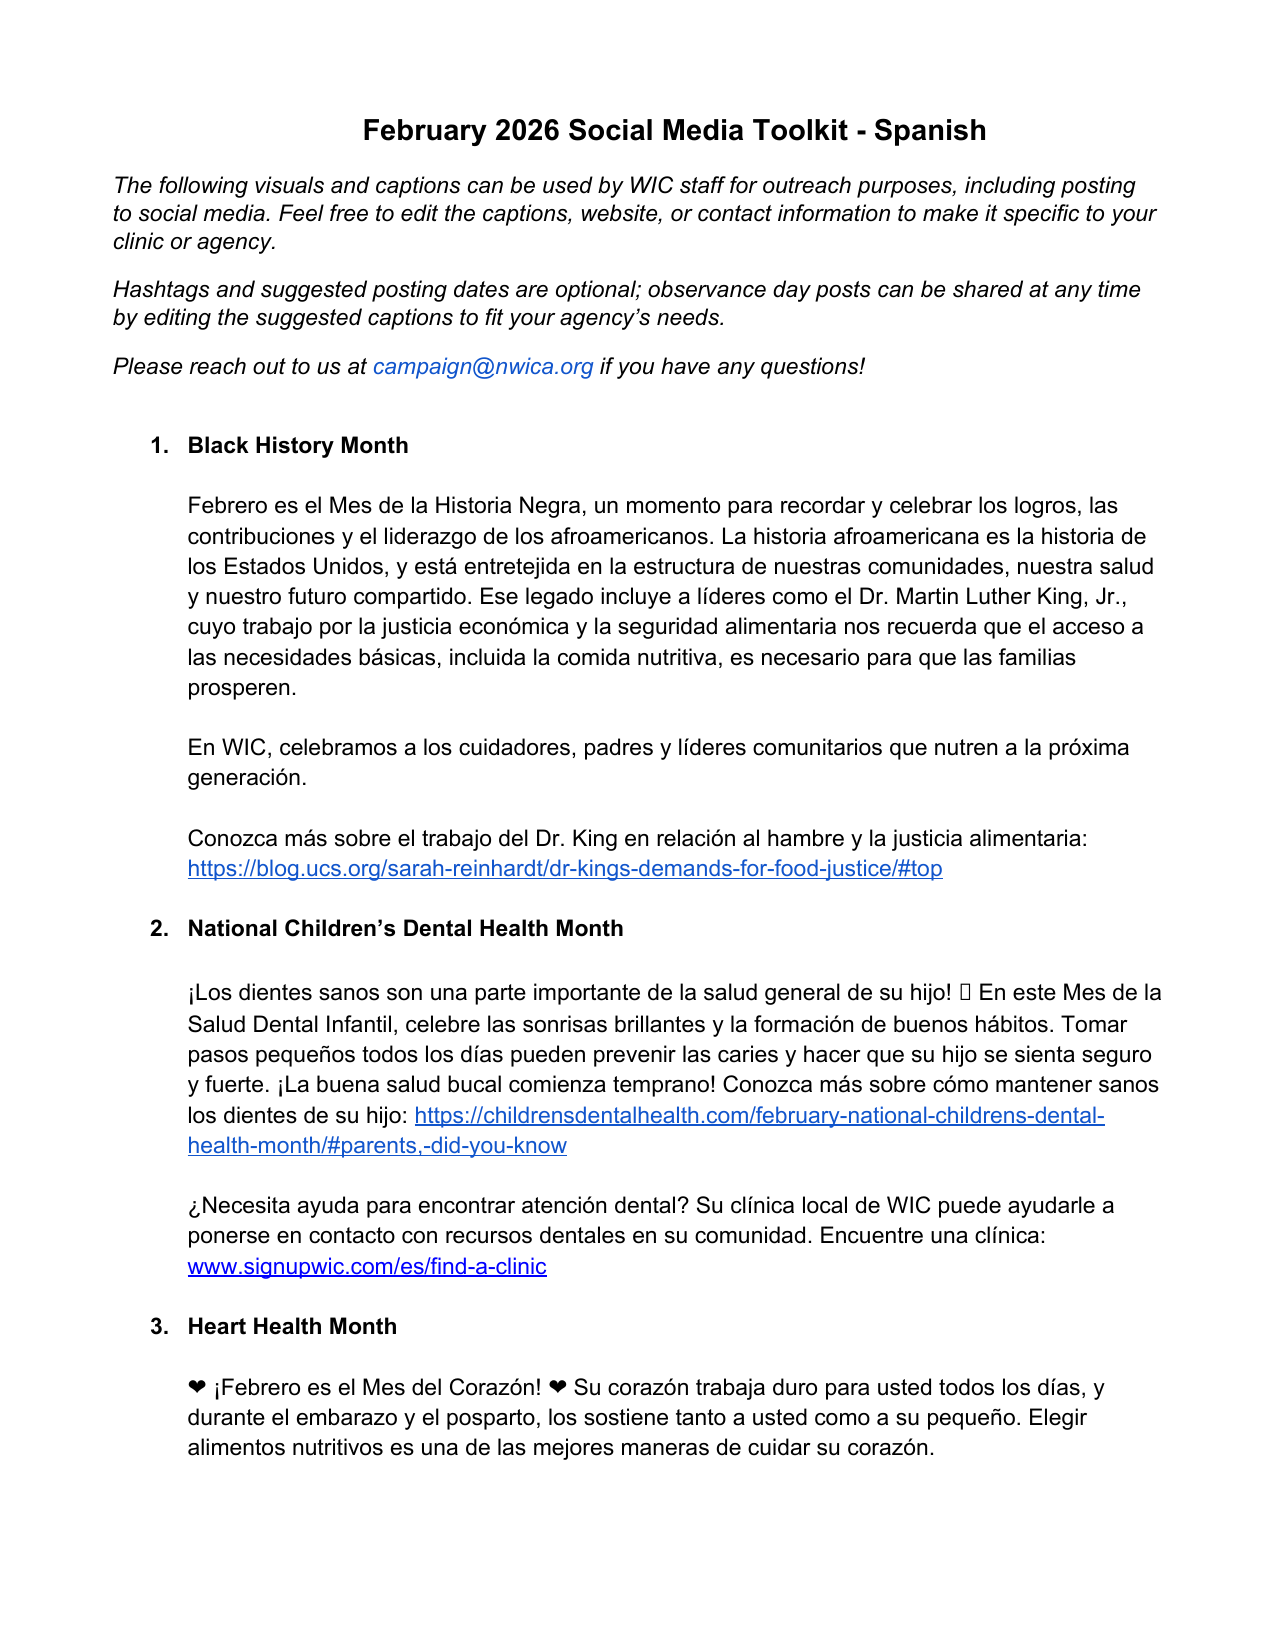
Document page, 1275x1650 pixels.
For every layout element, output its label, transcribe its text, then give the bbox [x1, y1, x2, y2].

list National Children’s Dental Health Month [150, 915, 1162, 942]
text Conozca más sobre el trabajo del Dr. King en relación al hambre y la justicia alimentaria: https://blog.ucs.org/sarah-reinhardt/dr-kings-demands-for-food-justice/#top [187, 825, 1162, 881]
text February 2026 Social Media Toolkit - Spanish [187, 112, 1162, 146]
text ¿Necesita ayuda para encontrar atención dental? Su clínica local de WIC puede ayudarle a ponerse en contacto con recursos dentales en su comunidad. Encuentre una clínica: www.signupwic.com/es/find-a-clinic [187, 1192, 1162, 1279]
text Hashtags and suggested posting dates are optional; observance day posts can be shared at any time by editing the suggested captions to fit your agency’s needs. [112, 276, 1162, 331]
text ❤️ ¡Febrero es el Mes del Corazón! ❤️ Su corazón trabaja duro para usted todos los días, y durante el embarazo y el posparto, los sostiene tanto a usted como a su pequeño. Elegir alimentos nutritivos es una de las mejores maneras de cuidar su corazón. [187, 1373, 1162, 1460]
text En WIC, celebramos a los cuidadores, padres y líderes comunitarios que nutren a la próxima generación. [187, 734, 1162, 791]
text The following visuals and captions can be used by WIC staff for outreach purposes, including posting to social media. Feel free to edit the captions, website, or contact information to make it specific to your clinic or agency. [112, 172, 1162, 254]
list Heart Health Month [150, 1313, 1162, 1339]
text Febrero es el Mes de la Historia Negra, un momento para recordar y celebrar los logros, las contribuciones y el liderazgo de los afroamericanos. La historia afroamericana es la historia de los Estados Unidos, y está entretejida en la estructura de nuestras comunidades, nuestra salud y nuestro futuro compartido. Ese legado incluye a líderes como el Dr. Martin Luther King, Jr., cuyo trabajo por la justicia económica y la seguridad alimentaria nos recuerda que el acceso a las necesidades básicas, incluida la comida nutritiva, es necesario para que las familias prosperen. [187, 492, 1162, 700]
list Black History Month [150, 432, 1162, 458]
list ¡Los dientes sanos son una parte importante de la salud general de su hijo! 🦷 En este Mes de la Salud Dental Infantil, celebre las sonrisas brillantes y la formación de buenos hábitos. Tomar pasos pequeños todos los días pueden prevenir las caries y hacer que su hijo se sienta seguro y fuerte. ¡La buena salud bucal comienza temprano! Conozca más sobre cómo mantener sanos los dientes de su hijo: https://childrensdentalhealth.com/february-national-childrens-dental-health-month/#parents,-did-you-know [187, 976, 1162, 1158]
text Please reach out to us at campaign@nwica.org if you have any questions! [112, 353, 1162, 379]
